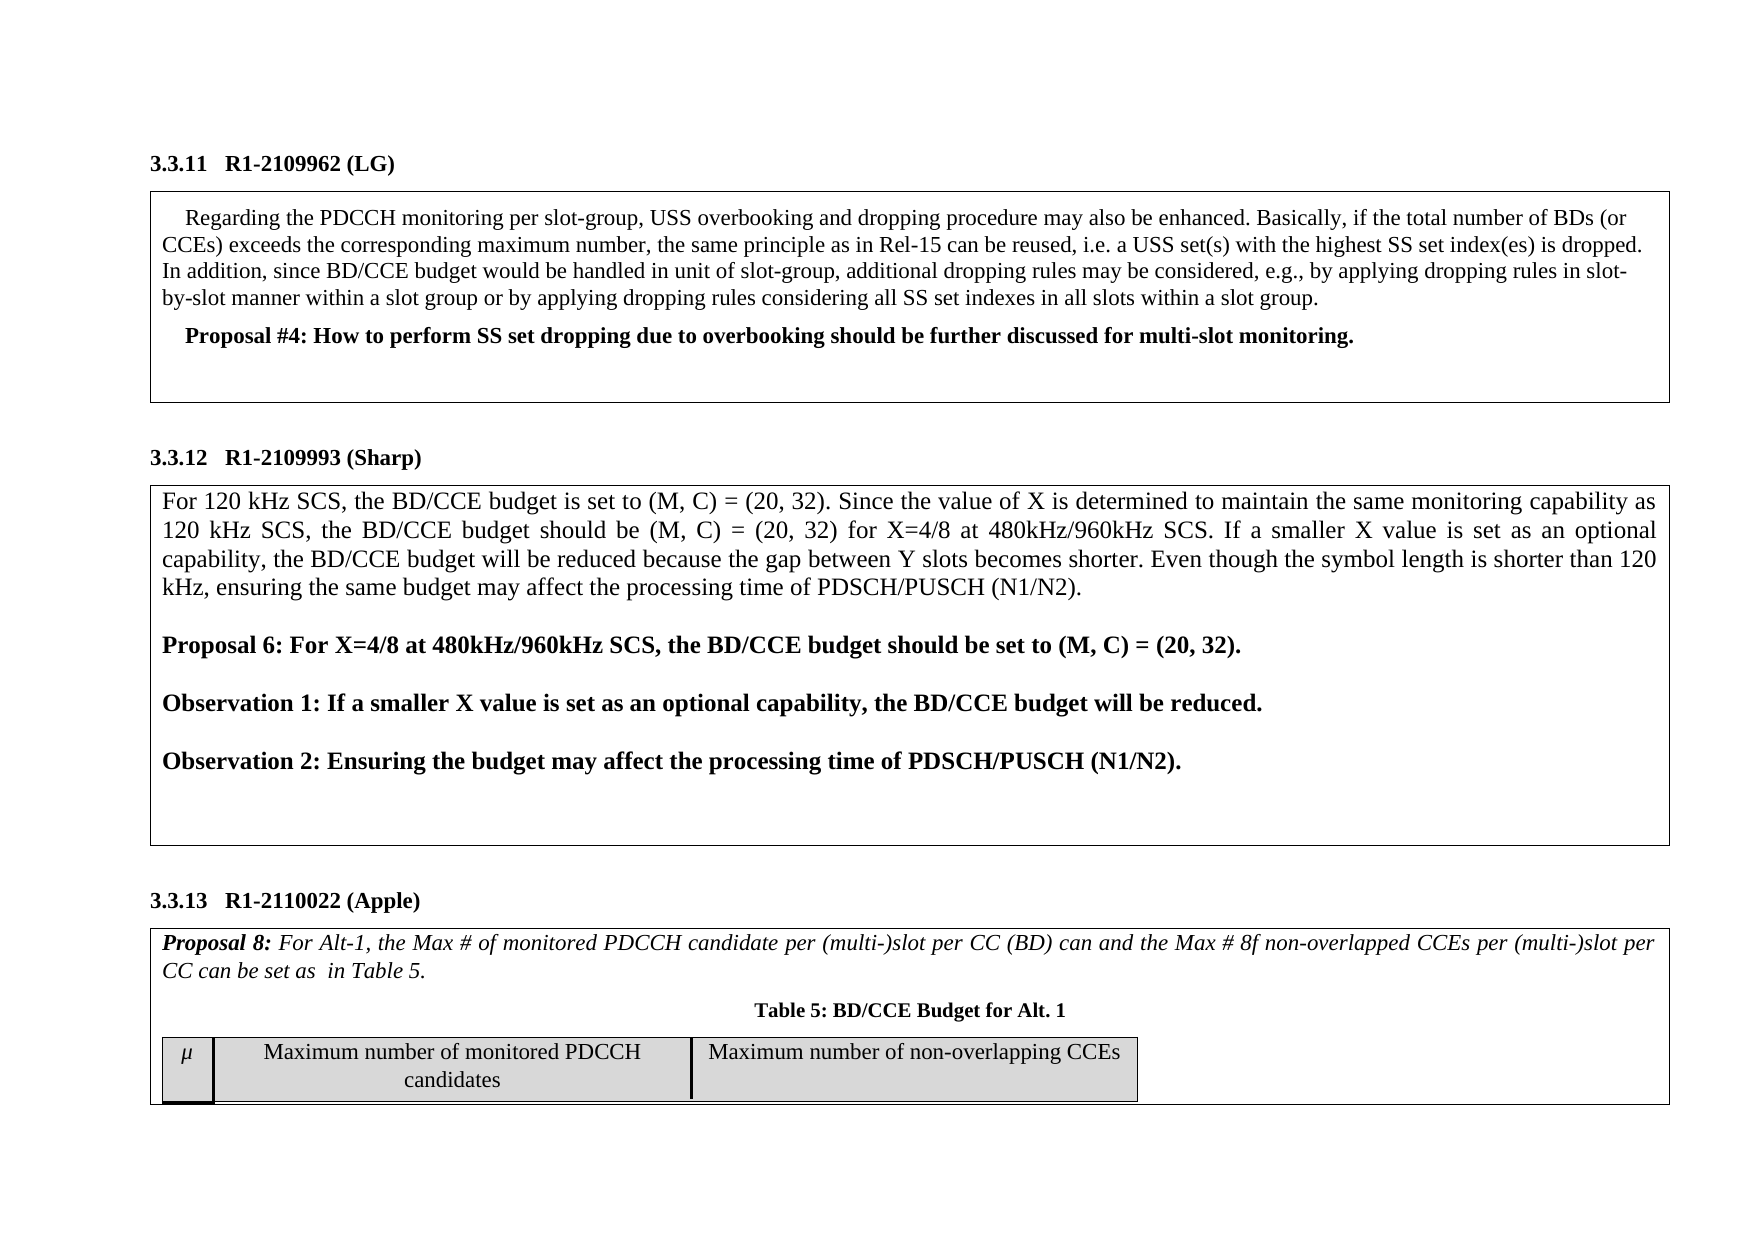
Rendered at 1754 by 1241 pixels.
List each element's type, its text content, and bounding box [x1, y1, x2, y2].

table_header For 120 kHz SCS, the BD/CCE budget is set to (M, C) = (20, 32). Since the value of X is determined to maintain the same monitoring capability as 120 kHz SCS, the BD/CCE budget should be (M, C) = (20, 32) for X=4/8 at 480kHz/960kHz SCS. If a smaller X value is set as an optional capability, the BD/CCE budget will be reduced because the gap between Y slots becomes shorter. Even though the symbol length is shorter than 120 kHz, ensuring the same budget may affect the processing time of PDSCH/PUSCH (N1/N2). Proposal 6: For X=4/8 at 480kHz/960kHz SCS, the BD/CCE budget should be set to (M, C) = (20, 32). Observation 1: If a smaller X value is set as an optional capability, the BD/CCE budget will be reduced. Observation 2: Ensuring the budget may affect the processing time of PDSCH/PUSCH (N1/N2). [151, 486, 1669, 845]
table_header Regarding the PDCCH monitoring per slot-group, USS overbooking and dropping procedure may also be enhanced. Basically, if the total number of BDs (or CCEs) exceeds the corresponding maximum number, the same principle as in Rel-15 can be reused, i.e. a USS set(s) with the highest SS set index(es) is dropped. In addition, since BD/CCE budget would be handled in unit of slot-group, additional dropping rules may be considered, e.g., by applying dropping rules in slot-by-slot manner within a slot group or by applying dropping rules considering all SS set indexes in all slots within a slot group. Proposal #4: How to perform SS set dropping due to overbooking should be further discussed for multi-slot monitoring. [151, 192, 1669, 402]
subtitle R1-2109962 (LG) [150, 150, 1604, 176]
subtitle R1-2109993 (Sharp) [150, 444, 1604, 471]
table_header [151, 929, 1669, 1104]
subtitle R1-2110022 (Apple) [150, 887, 1604, 913]
